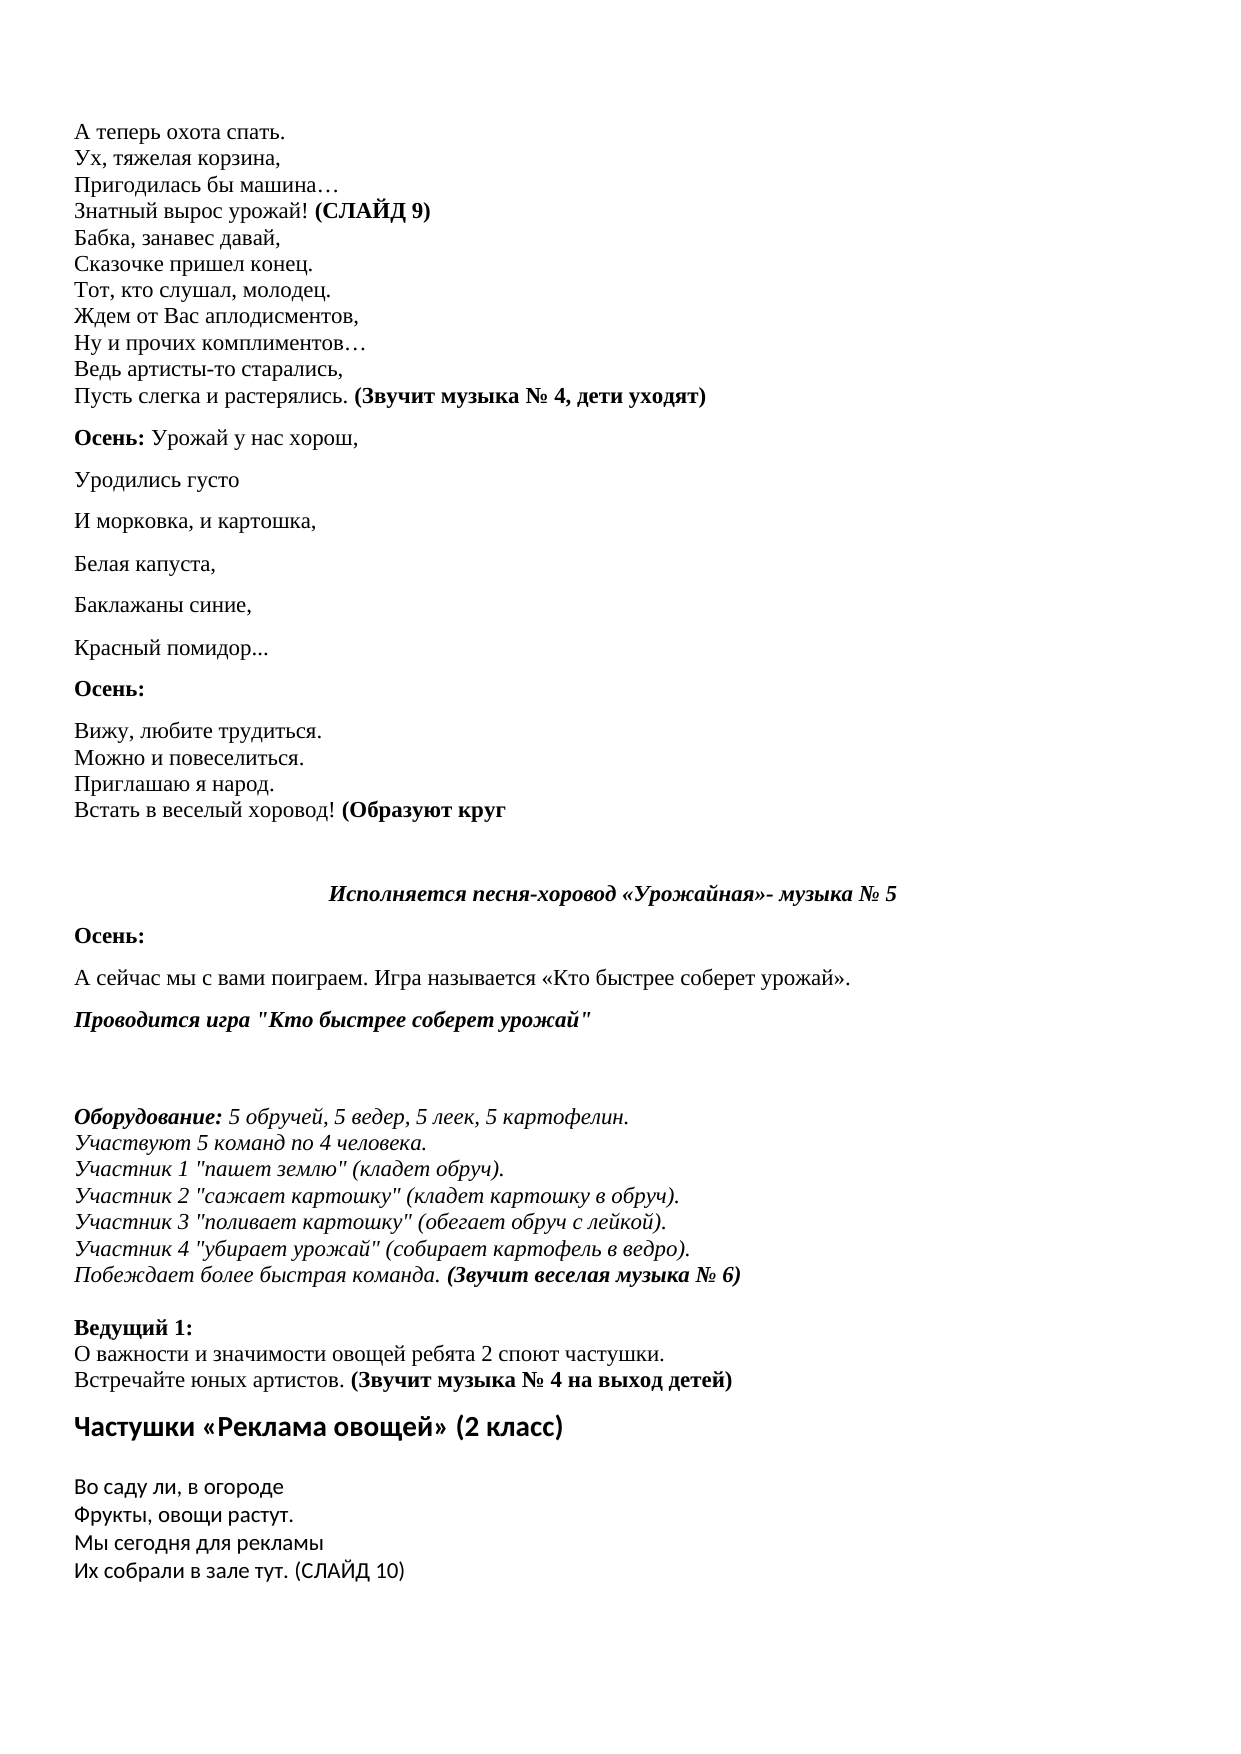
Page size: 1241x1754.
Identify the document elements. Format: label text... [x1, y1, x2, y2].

text Их собрали в зале тут. (СЛАЙД 10) [74, 1556, 1152, 1584]
text Белая капуста, [74, 549, 1152, 576]
text Проводится игра "Кто быстрее соберет урожай" [74, 1006, 1152, 1087]
text Во саду ли, в огороде [74, 1472, 1152, 1500]
text Исполняется песня-хоровод «Урожайная»- музыка № 5 [74, 881, 1152, 907]
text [74, 118, 1152, 408]
text Баклажаны синие, [74, 592, 1152, 618]
text Оборудование: 5 обручей, 5 ведер, 5 леек, 5 картофелин. Участвуют 5 команд по 4 человека. Участник 1 "пашет землю" (кладет обруч). Участник 2 "сажает картошку" (кладет картошку в обруч). Участник 3 "поливает картошку" (обегает обруч с лейкой). Участник 4 "убирает урожай" (собирает картофель в ведро). Побеждает более быстрая команда. (Звучит веселая музыка № 6) Ведущий 1: О важности и значимости овощей ребята 2 споют частушки. Встречайте юных артистов. (Звучит музыка № 4 на выход детей) [74, 1103, 1152, 1393]
text Вижу, любите трудиться. Можно и повеселиться. Приглашаю я народ. Встать в веселый хоровод! (Образуют круг [74, 717, 1152, 823]
text Красный помидор... [74, 633, 1152, 660]
text Осень: [74, 922, 1152, 949]
text Осень: Урожай у нас хорош, [74, 424, 1152, 450]
text Уродились густо [74, 466, 1152, 492]
text Фрукты, овощи растут. [74, 1500, 1152, 1528]
text Мы сегодня для рекламы [74, 1528, 1152, 1556]
text Осень: [74, 676, 1152, 702]
text Частушки «Реклама овощей» (2 класс) [74, 1408, 1152, 1444]
text И морковка, и картошка, [74, 508, 1152, 534]
text А сейчас мы с вами поиграем. Игра называется «Кто быстрее соберет урожай». [74, 964, 1152, 991]
